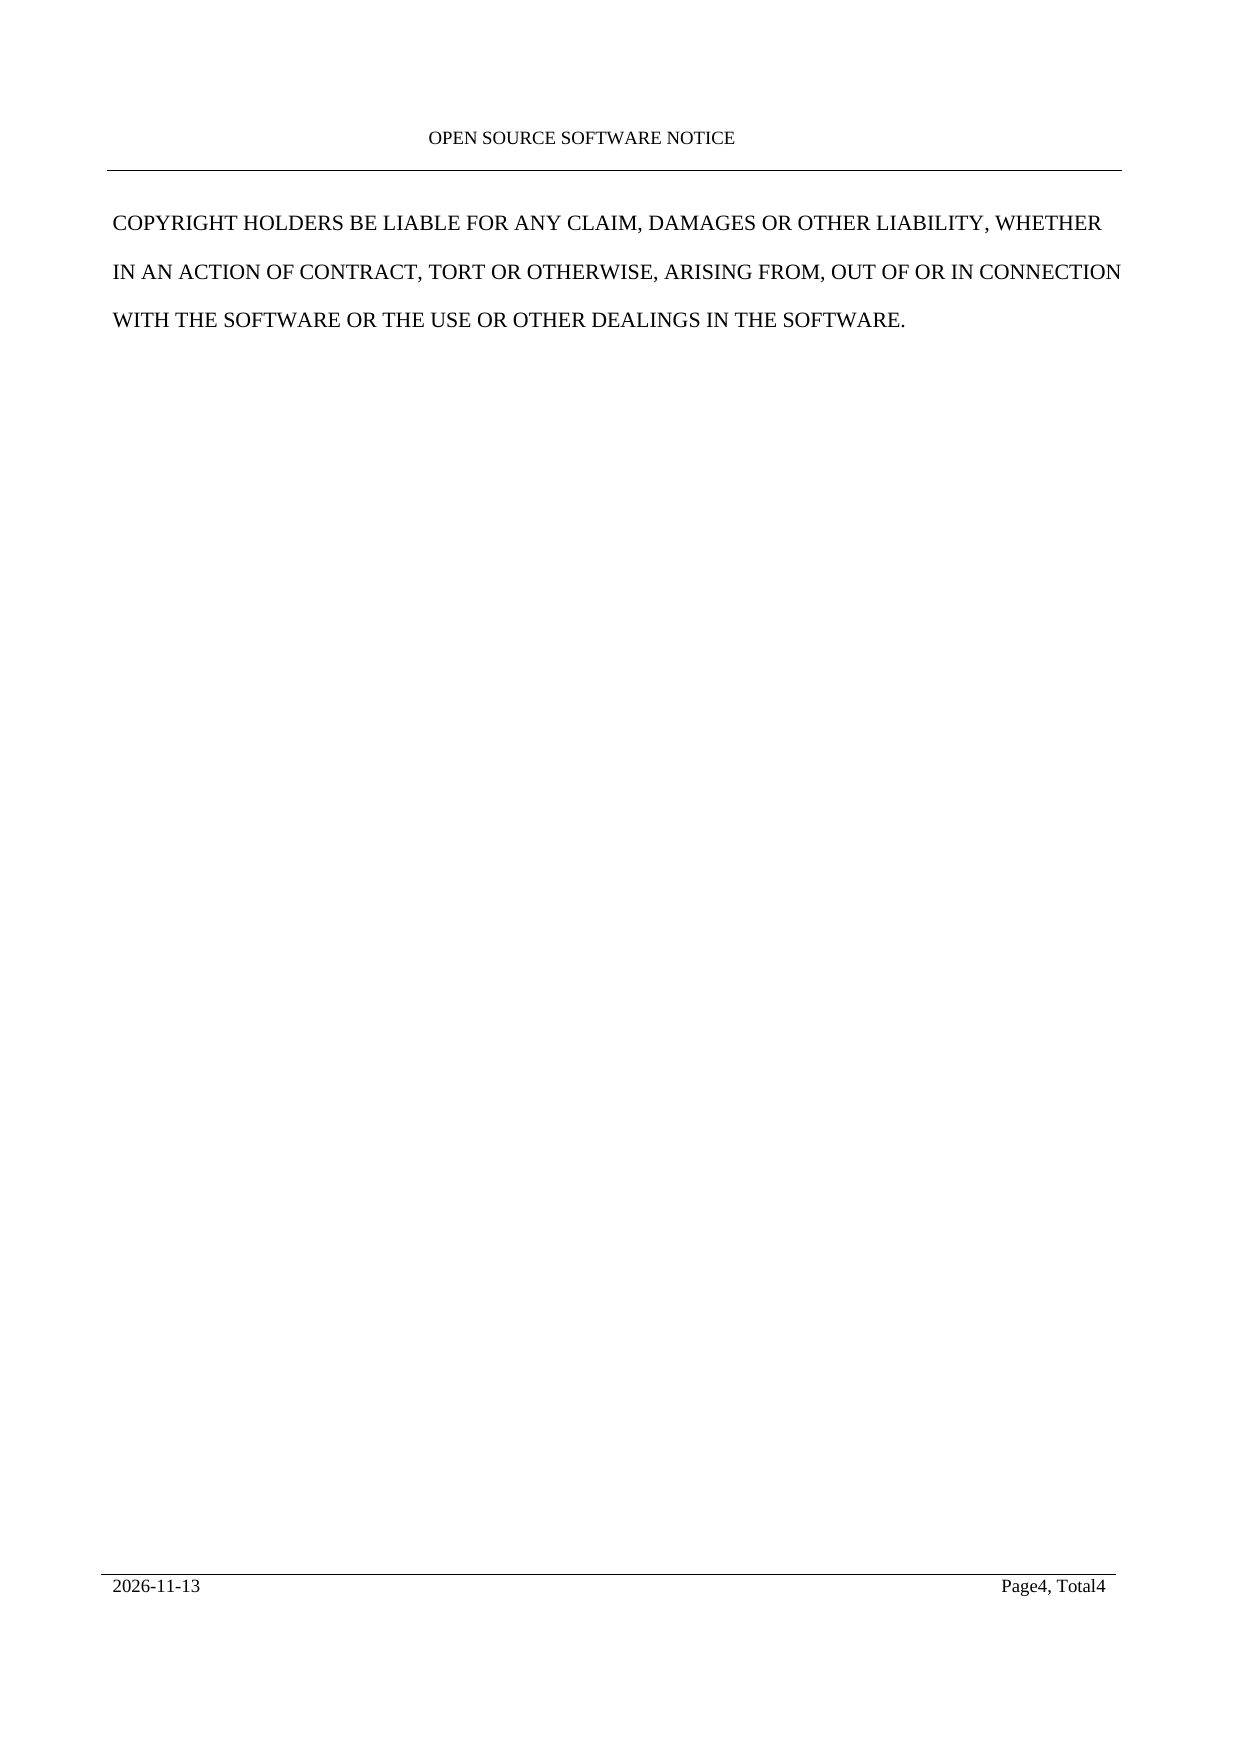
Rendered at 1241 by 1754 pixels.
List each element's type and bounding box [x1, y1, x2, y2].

text [112, 206, 1128, 336]
